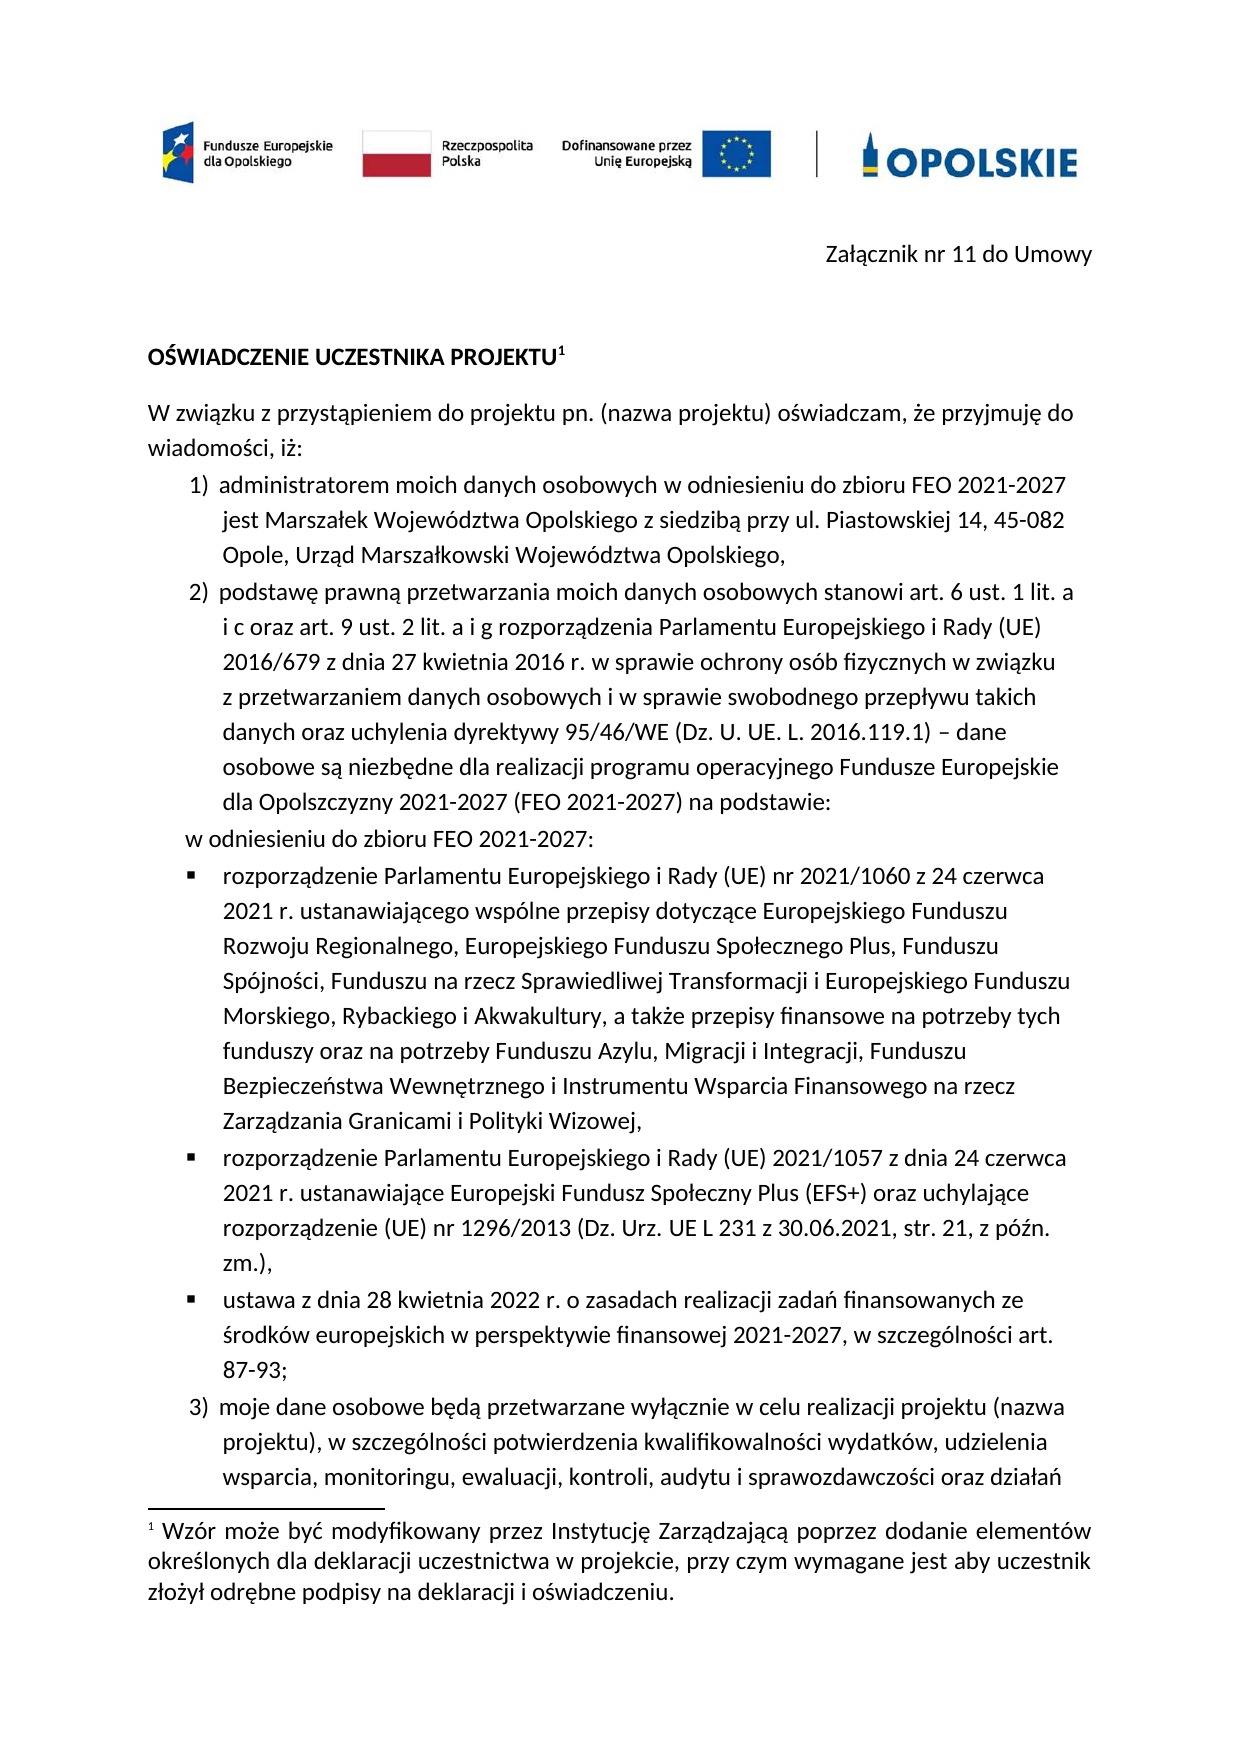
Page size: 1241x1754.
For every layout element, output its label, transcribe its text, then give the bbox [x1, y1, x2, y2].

text OŚWIADCZENIE UCZESTNIKA PROJEKTU [148, 341, 1093, 372]
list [189, 1392, 1093, 1492]
list rozporządzenie Parlamentu Europejskiego i Rady (UE) 2021/1057 z dnia 24 czerwca 2021 r. ustanawiające Europejski Fundusz Społeczny Plus (EFS+) oraz uchylające rozporządzenie (UE) nr 1296/2013 (Dz. Urz. UE L 231 z 30.06.2021, str. 21, z późn. zm.), [185, 1142, 1093, 1278]
picture [147, 101, 1093, 200]
list podstawę prawną przetwarzania moich danych osobowych stanowi art. 6 ust. 1 lit. a i c oraz art. 9 ust. 2 lit. a i g rozporządzenia Parlamentu Europejskiego i Rady (UE) 2016/679 z dnia 27 kwietnia 2016 r. w sprawie ochrony osób fizycznych w związku z przetwarzaniem danych osobowych i w sprawie swobodnego przepływu takich danych oraz uchylenia dyrektywy 95/46/WE (Dz. U. UE. L. 2016.119.1) – dane osobowe są niezbędne dla realizacji programu operacyjnego Fundusze Europejskie dla Opolszczyzny 2021-2027 (FEO 2021-2027) na podstawie: [189, 576, 1093, 817]
text Załącznik nr 11 do Umowy [148, 239, 1093, 269]
list rozporządzenie Parlamentu Europejskiego i Rady (UE) nr 2021/1060 z 24 czerwca 2021 r. ustanawiającego wspólne przepisy dotyczące Europejskiego Funduszu Rozwoju Regionalnego, Europejskiego Funduszu Społecznego Plus, Funduszu Spójności, Funduszu na rzecz Sprawiedliwej Transformacji i Europejskiego Funduszu Morskiego, Rybackiego i Akwakultury, a także przepisy finansowe na potrzeby tych funduszy oraz na potrzeby Funduszu Azylu, Migracji i Integracji, Funduszu Bezpieczeństwa Wewnętrznego i Instrumentu Wsparcia Finansowego na rzecz Zarządzania Granicami i Polityki Wizowej, [185, 860, 1093, 1136]
list administratorem moich danych osobowych w odniesieniu do zbioru FEO 2021-2027 jest Marszałek Województwa Opolskiego z siedzibą przy ul. Piastowskiej 14, 45-082 Opole, Urząd Marszałkowski Województwa Opolskiego, [189, 469, 1093, 569]
list ustawa z dnia 28 kwietnia 2022 r. o zasadach realizacji zadań finansowanych ze środków europejskich w perspektywie finansowej 2021-2027, w szczególności art. 87-93; [185, 1284, 1093, 1385]
text w odniesieniu do zbioru FEO 2021-2027: [185, 823, 1093, 854]
text W związku z przystąpieniem do projektu pn. (nazwa projektu) oświadczam, że przyjmuję do wiadomości, iż: [148, 397, 1093, 462]
